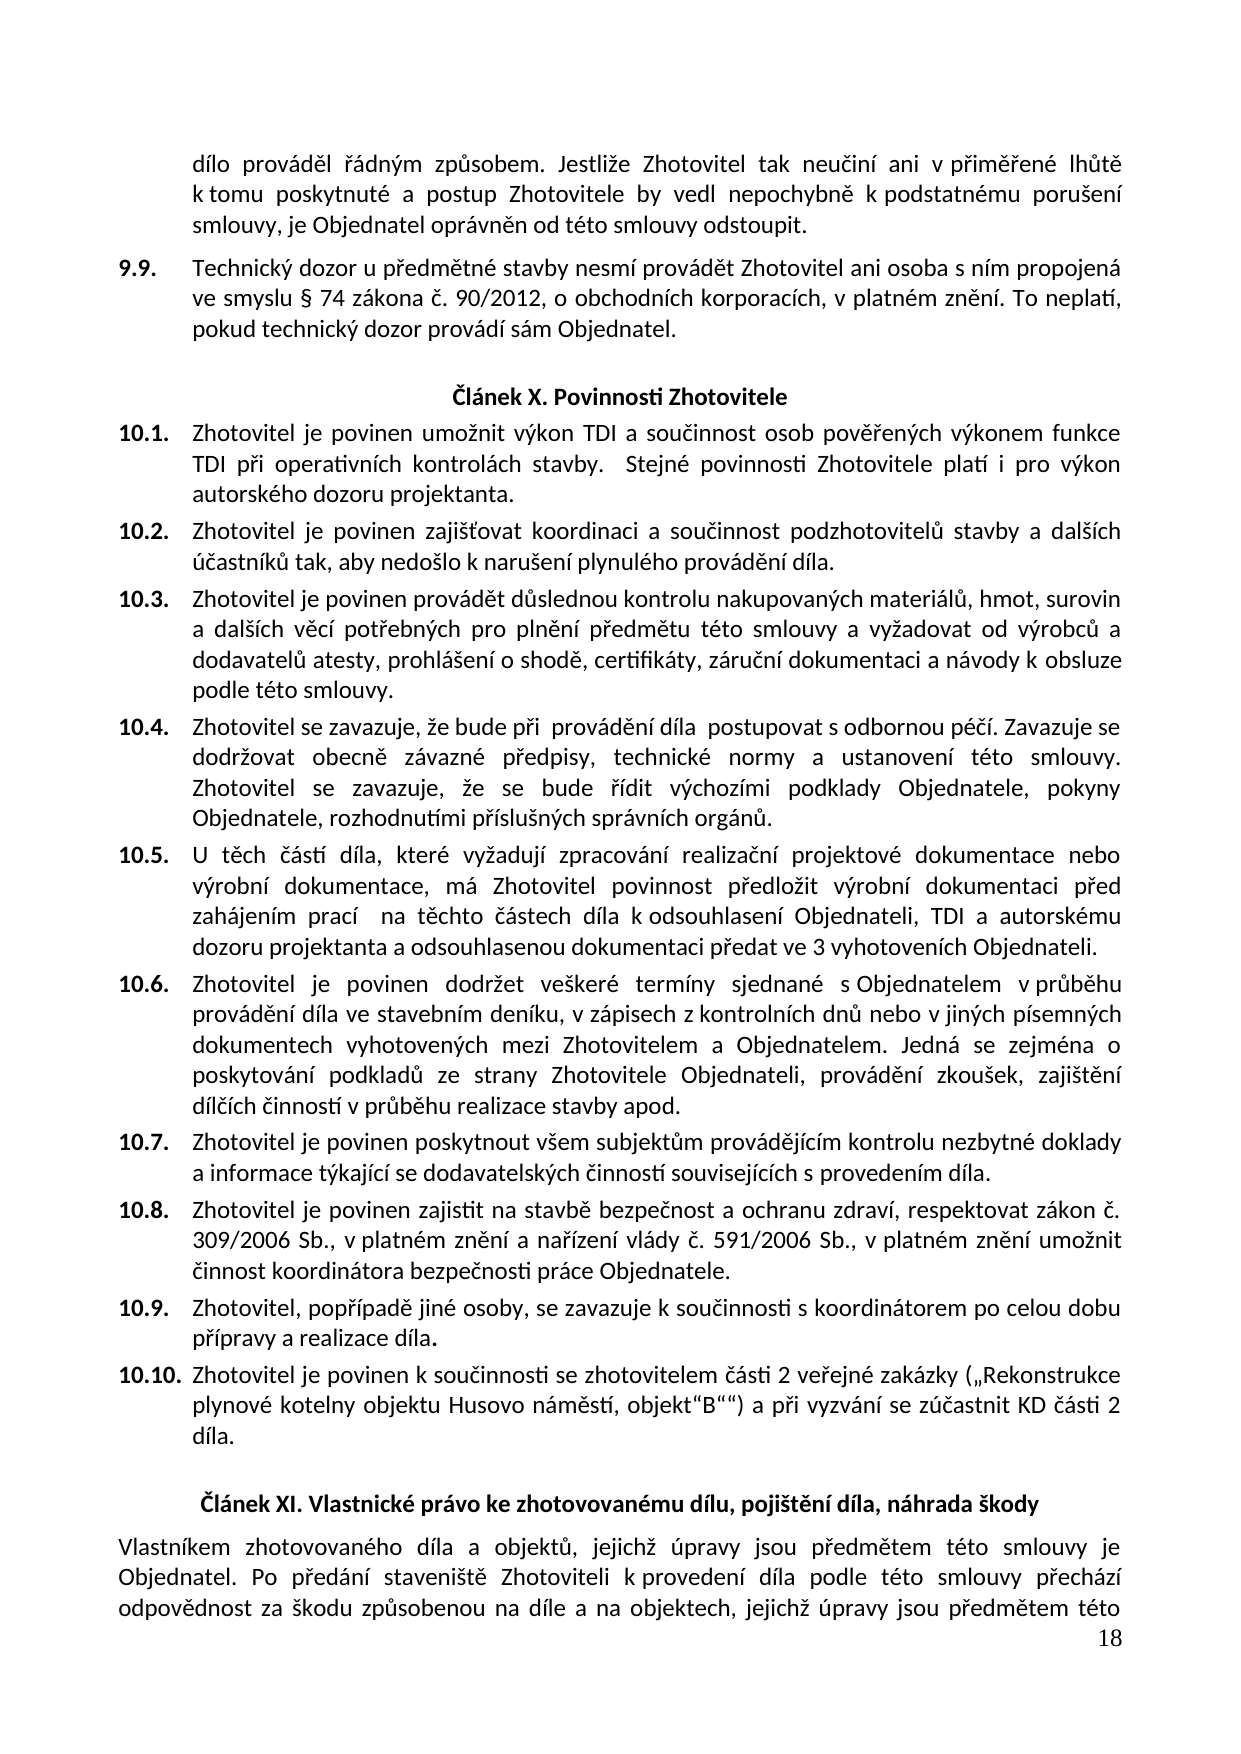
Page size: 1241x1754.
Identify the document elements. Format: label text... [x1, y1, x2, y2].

text 10.10. Zhotovitel je povinen k součinnosti se zhotovitelem části 2 veřejné zakázky („Rekonstrukce plynové kotelny objektu Husovo náměstí, objekt“B““) a při vyzvání se zúčastnit KD části 2 díla. [118, 1359, 1122, 1451]
text Článek X. Povinnosti Zhotovitele [118, 381, 1122, 411]
text 10.9. Zhotovitel, popřípadě jiné osoby, se zavazuje k součinnosti s koordinátorem po celou dobu přípravy a realizace díla. [118, 1292, 1122, 1353]
subtitle 9.9. Technický dozor u předmětné stavby nesmí provádět Zhotovitel ani osoba s ním propojená ve smyslu § 74 zákona č. 90/2012, o obchodních korporacích, v platném znění. To neplatí, pokud technický dozor provádí sám Objednatel. [118, 252, 1122, 343]
text 10.2. Zhotovitel je povinen zajišťovat koordinaci a součinnost podzhotovitelů stavby a dalších účastníků tak, aby nedošlo k narušení plynulého provádění díla. [118, 515, 1122, 576]
text Článek XI. Vlastnické právo ke zhotovovanému dílu, pojištění díla, náhrada škody [118, 1488, 1122, 1518]
text 10.7. Zhotovitel je povinen poskytnout všem subjektům provádějícím kontrolu nezbytné doklady a informace týkající se dodavatelských činností souvisejících s provedením díla. [118, 1127, 1122, 1188]
text 10.5. U těch částí díla, které vyžadují zpracování realizační projektové dokumentace nebo výrobní dokumentace, má Zhotovitel povinnost předložit výrobní dokumentaci před zahájením prací na těchto částech díla k odsouhlasení Objednateli, TDI a autorskému dozoru projektanta a odsouhlasenou dokumentaci předat ve 3 vyhotoveních Objednateli. [118, 839, 1122, 961]
text 10.4. Zhotovitel se zavazuje, že bude při provádění díla postupovat s odbornou péčí. Zavazuje se dodržovat obecně závazné předpisy, technické normy a ustanovení této smlouvy. Zhotovitel se zavazuje, že se bude řídit výchozími podklady Objednatele, pokyny Objednatele, rozhodnutími příslušných správních orgánů. [118, 711, 1122, 833]
text 10.8. Zhotovitel je povinen zajistit na stavbě bezpečnost a ochranu zdraví, respektovat zákon č. 309/2006 Sb., v platném znění a nařízení vlády č. 591/2006 Sb., v platném znění umožnit činnost koordinátora bezpečnosti práce Objednatele. [118, 1194, 1122, 1285]
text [118, 1531, 1122, 1623]
text 10.3. Zhotovitel je povinen provádět důslednou kontrolu nakupovaných materiálů, hmot, surovin a dalších věcí potřebných pro plnění předmětu této smlouvy a vyžadovat od výrobců a dodavatelů atesty, prohlášení o shodě, certifikáty, záruční dokumentaci a návody k obsluze podle této smlouvy. [118, 583, 1122, 705]
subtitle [118, 148, 1122, 239]
text 10.1. Zhotovitel je povinen umožnit výkon TDI a součinnost osob pověřených výkonem funkce TDI při operativních kontrolách stavby. Stejné povinnosti Zhotovitele platí i pro výkon autorského dozoru projektanta. [118, 418, 1122, 509]
text 10.6. Zhotovitel je povinen dodržet veškeré termíny sjednané s Objednatelem v průběhu provádění díla ve stavebním deníku, v zápisech z kontrolních dnů nebo v jiných písemných dokumentech vyhotovených mezi Zhotovitelem a Objednatelem. Jedná se zejména o poskytování podkladů ze strany Zhotovitele Objednateli, provádění zkoušek, zajištění dílčích činností v průběhu realizace stavby apod. [118, 968, 1122, 1120]
